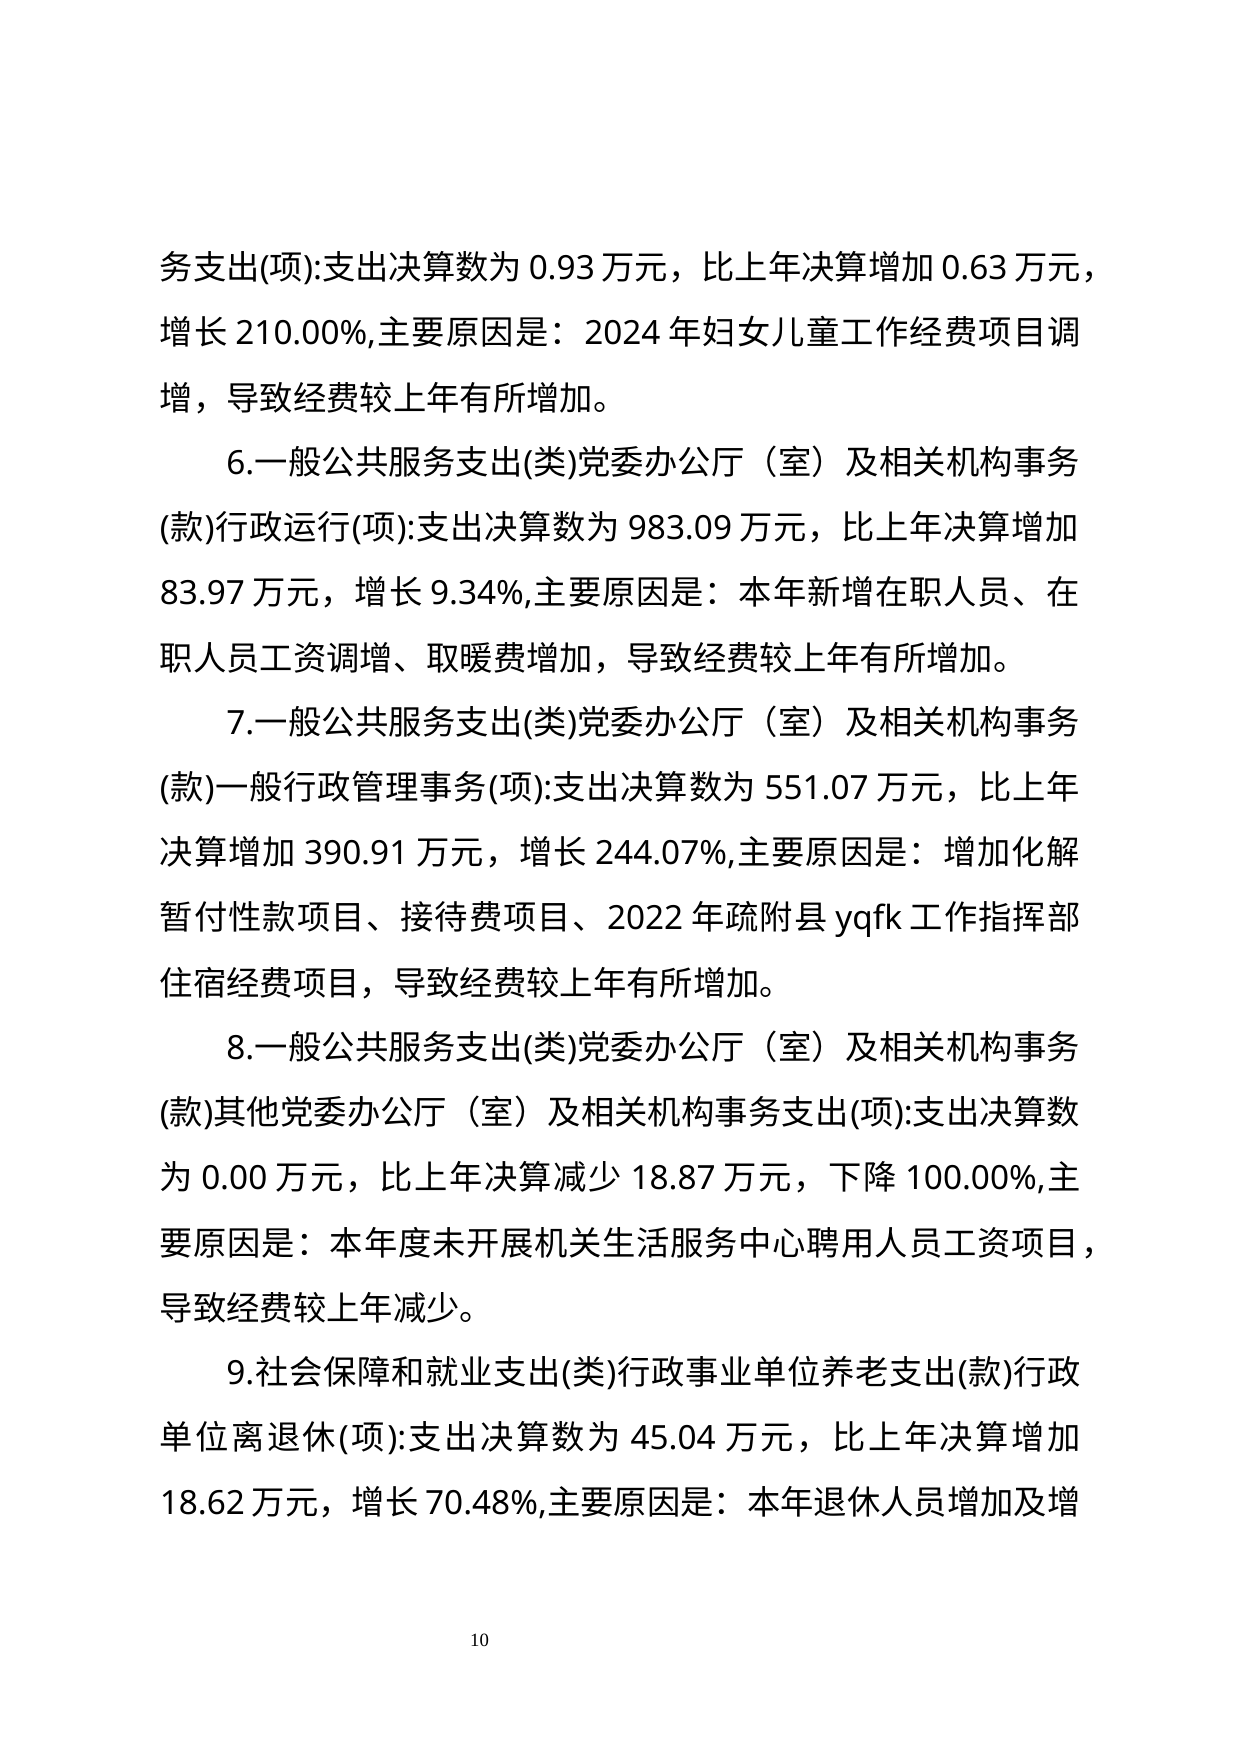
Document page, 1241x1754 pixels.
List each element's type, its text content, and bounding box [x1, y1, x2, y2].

text 7.一般公共服务支出(类)党委办公厅（室）及相关机构事务(款)一般行政管理事务(项):支出决算数为551.07万元，比上年决算增加390.91万元，增长244.07%,主要原因是：增加化解暂付性款项目、接待费项目、2022年疏附县yqfk工作指挥部住宿经费项目，导致经费较上年有所增加。 [159, 688, 1081, 1013]
text 8.一般公共服务支出(类)党委办公厅（室）及相关机构事务(款)其他党委办公厅（室）及相关机构事务支出(项):支出决算数为0.00万元，比上年决算减少18.87万元，下降100.00%,主要原因是：本年度未开展机关生活服务中心聘用人员工资项目，导致经费较上年减少。 [159, 1013, 1081, 1338]
text 6.一般公共服务支出(类)党委办公厅（室）及相关机构事务(款)行政运行(项):支出决算数为983.09万元，比上年决算增加83.97万元，增长9.34%,主要原因是：本年新增在职人员、在职人员工资调增、取暖费增加，导致经费较上年有所增加。 [159, 428, 1081, 688]
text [159, 233, 1081, 428]
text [159, 1338, 1081, 1533]
